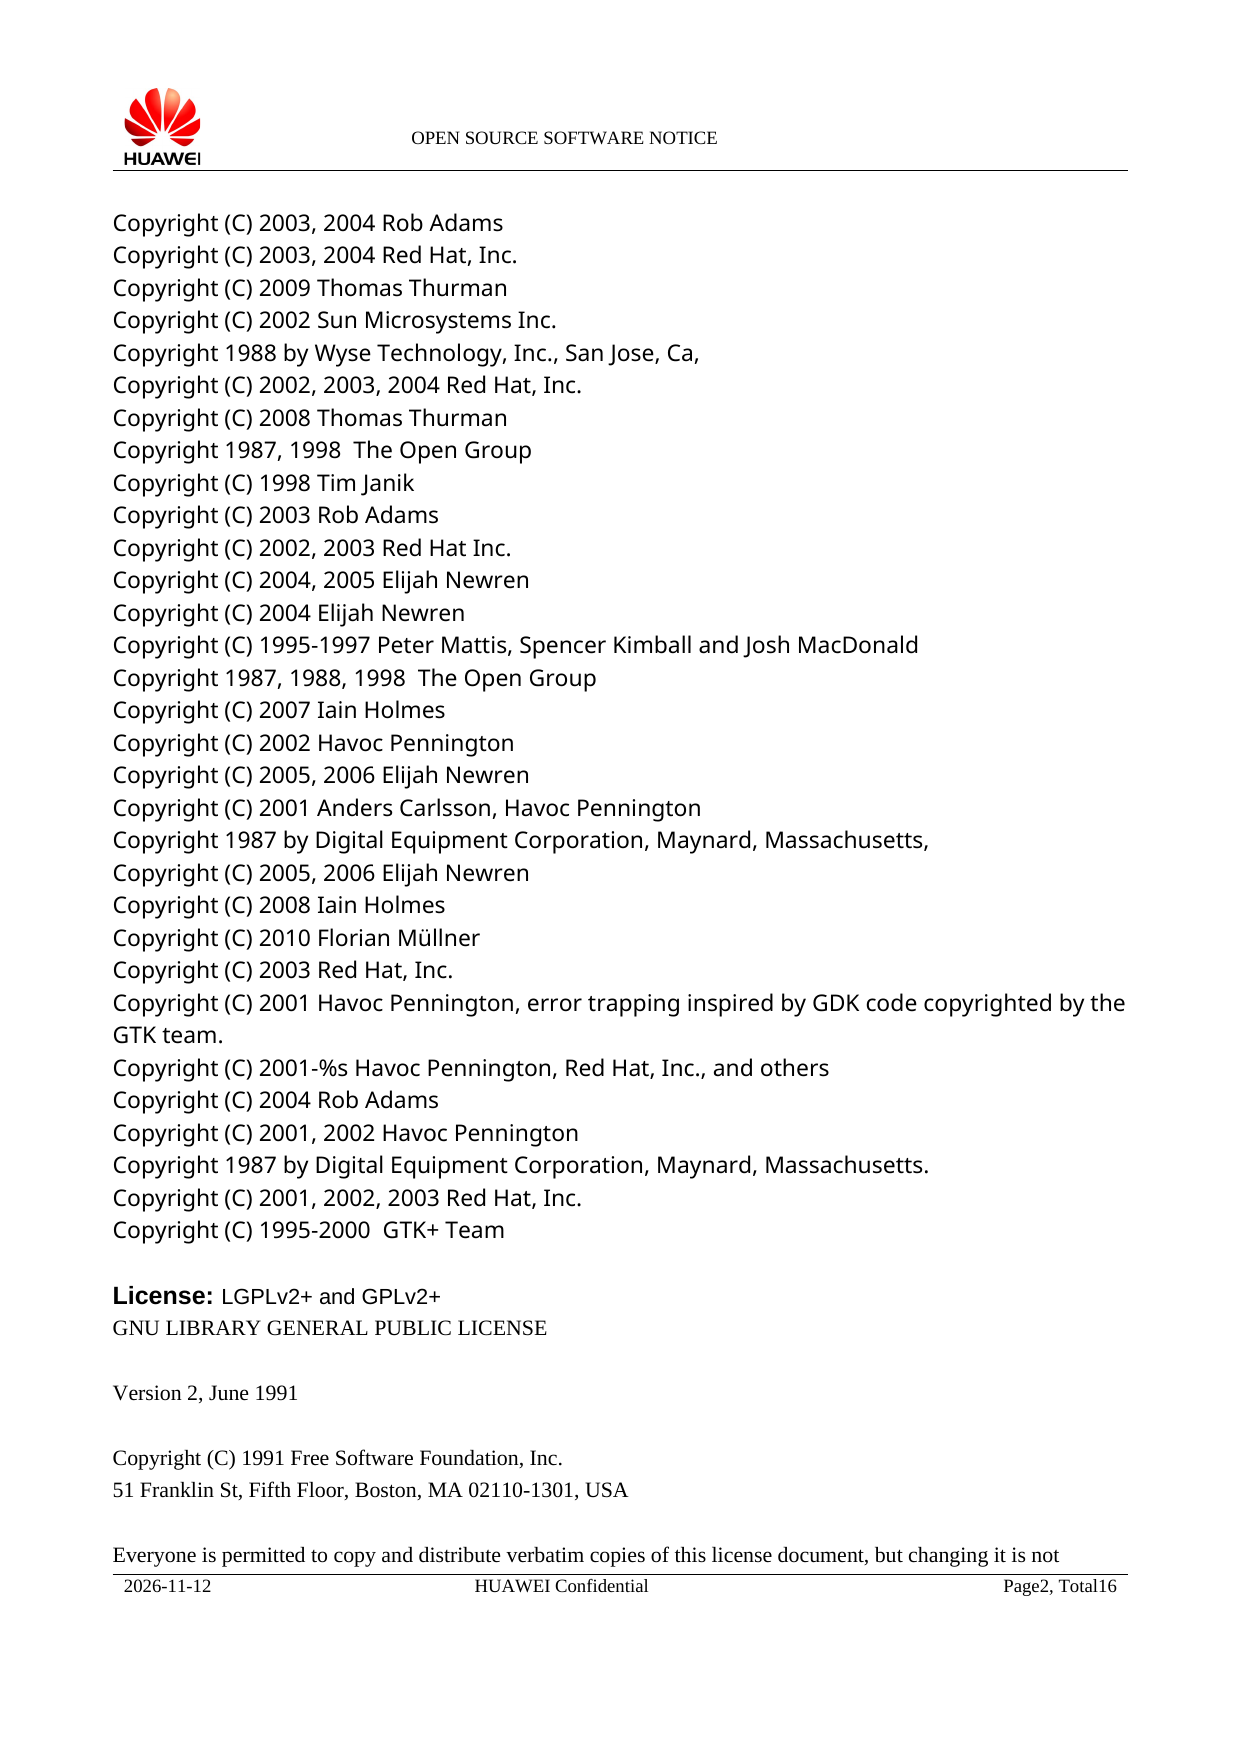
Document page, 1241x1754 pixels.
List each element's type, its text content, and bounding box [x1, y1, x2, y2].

picture [124, 88, 201, 165]
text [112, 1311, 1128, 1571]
text Copyright (C) 2008 Iain Holmes Copyright (C) 2010 Florian Müllner Copyright (C) 2003 Red Hat, Inc. Copyright (C) 2001 Havoc Pennington, error trapping inspired by GDK code copyrighted by the GTK team. Copyright (C) 2001-%s Havoc Pennington, Red Hat, Inc., and others Copyright (C) 2004 Rob Adams Copyright (C) 2001, 2002 Havoc Pennington Copyright 1987 by Digital Equipment Corporation, Maynard, Massachusetts. Copyright (C) 2001, 2002, 2003 Red Hat, Inc. Copyright (C) 1995-2000 GTK+ Team [112, 889, 1128, 1279]
text License: LGPLv2+ and GPLv2+ [112, 1279, 1128, 1311]
